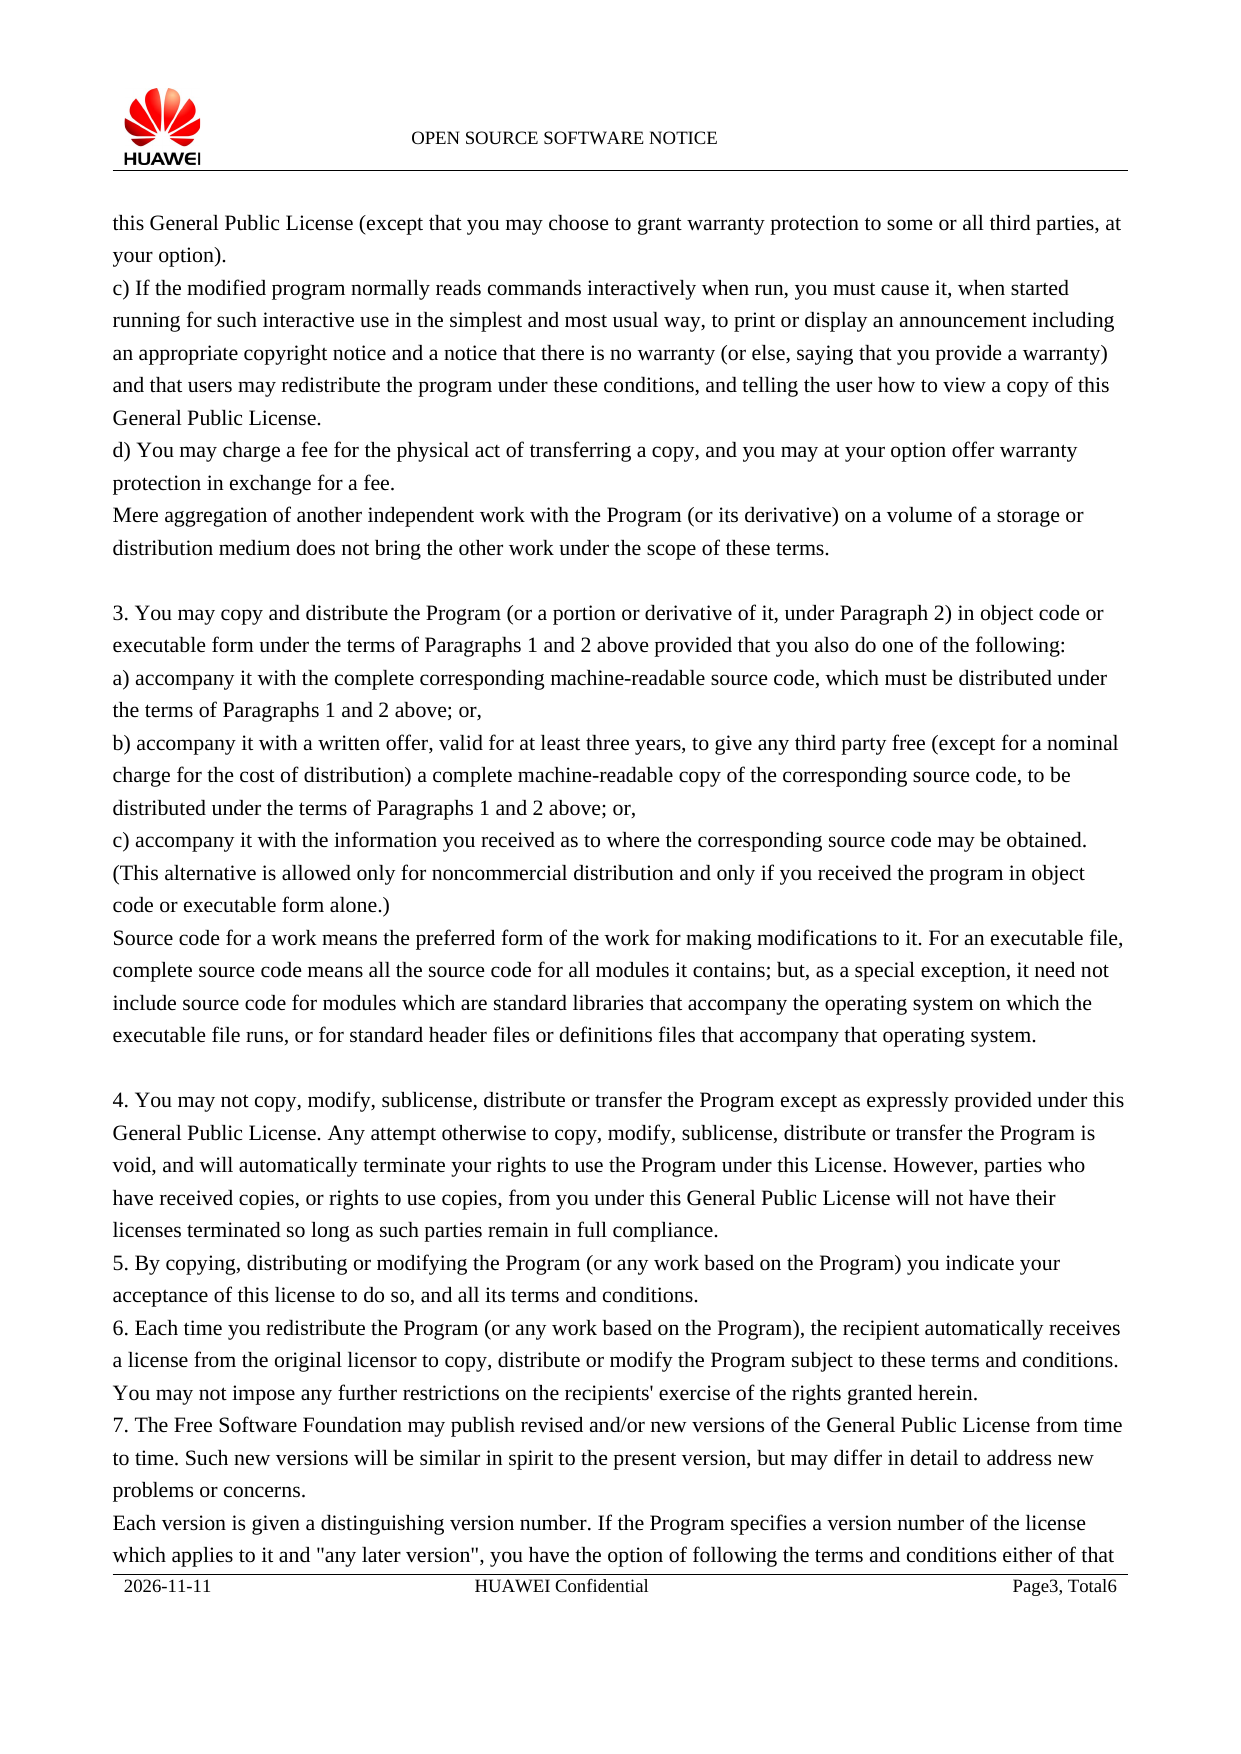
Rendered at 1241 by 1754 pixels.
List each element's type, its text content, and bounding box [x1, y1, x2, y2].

text 4. You may not copy, modify, sublicense, distribute or transfer the Program except as expressly provided under this General Public License. Any attempt otherwise to copy, modify, sublicense, distribute or transfer the Program is void, and will automatically terminate your rights to use the Program under this License. However, parties who have received copies, or rights to use copies, from you under this General Public License will not have their licenses terminated so long as such parties remain in full compliance. [112, 1084, 1128, 1246]
text 6. Each time you redistribute the Program (or any work based on the Program), the recipient automatically receives a license from the original licensor to copy, distribute or modify the Program subject to these terms and conditions. You may not impose any further restrictions on the recipients' exercise of the rights granted herein. [112, 1311, 1128, 1409]
text a) accompany it with the complete corresponding machine-readable source code, which must be distributed under the terms of Paragraphs 1 and 2 above; or, [112, 661, 1128, 726]
text c) accompany it with the information you received as to where the corresponding source code may be obtained. (This alternative is allowed only for noncommercial distribution and only if you received the program in object code or executable form alone.) [112, 824, 1128, 921]
text c) If the modified program normally reads commands interactively when run, you must cause it, when started running for such interactive use in the simplest and most usual way, to print or display an announcement including an appropriate copyright notice and a notice that there is no warranty (or else, saying that you provide a warranty) and that users may redistribute the program under these conditions, and telling the user how to view a copy of this General Public License. [112, 271, 1128, 434]
text Mere aggregation of another independent work with the Program (or its derivative) on a volume of a storage or distribution medium does not bring the other work under the scope of these terms. [112, 499, 1128, 564]
text 7. The Free Software Foundation may publish revised and/or new versions of the General Public License from time to time. Such new versions will be similar in spirit to the present version, but may differ in detail to address new problems or concerns. [112, 1409, 1128, 1506]
text 3. You may copy and distribute the Program (or a portion or derivative of it, under Paragraph 2) in object code or executable form under the terms of Paragraphs 1 and 2 above provided that you also do one of the following: [112, 596, 1128, 661]
text d) You may charge a fee for the physical act of transferring a copy, and you may at your option offer warranty protection in exchange for a fee. [112, 434, 1128, 499]
picture [124, 88, 201, 165]
text 5. By copying, distributing or modifying the Program (or any work based on the Program) you indicate your acceptance of this license to do so, and all its terms and conditions. [112, 1246, 1128, 1311]
text b) accompany it with a written offer, valid for at least three years, to give any third party free (except for a nominal charge for the cost of distribution) a complete machine-readable copy of the corresponding source code, to be distributed under the terms of Paragraphs 1 and 2 above; or, [112, 726, 1128, 824]
text Source code for a work means the preferred form of the work for making modifications to it. For an executable file, complete source code means all the source code for all modules it contains; but, as a special exception, it need not include source code for modules which are standard libraries that accompany the operating system on which the executable file runs, or for standard header files or definitions files that accompany that operating system. [112, 921, 1128, 1051]
